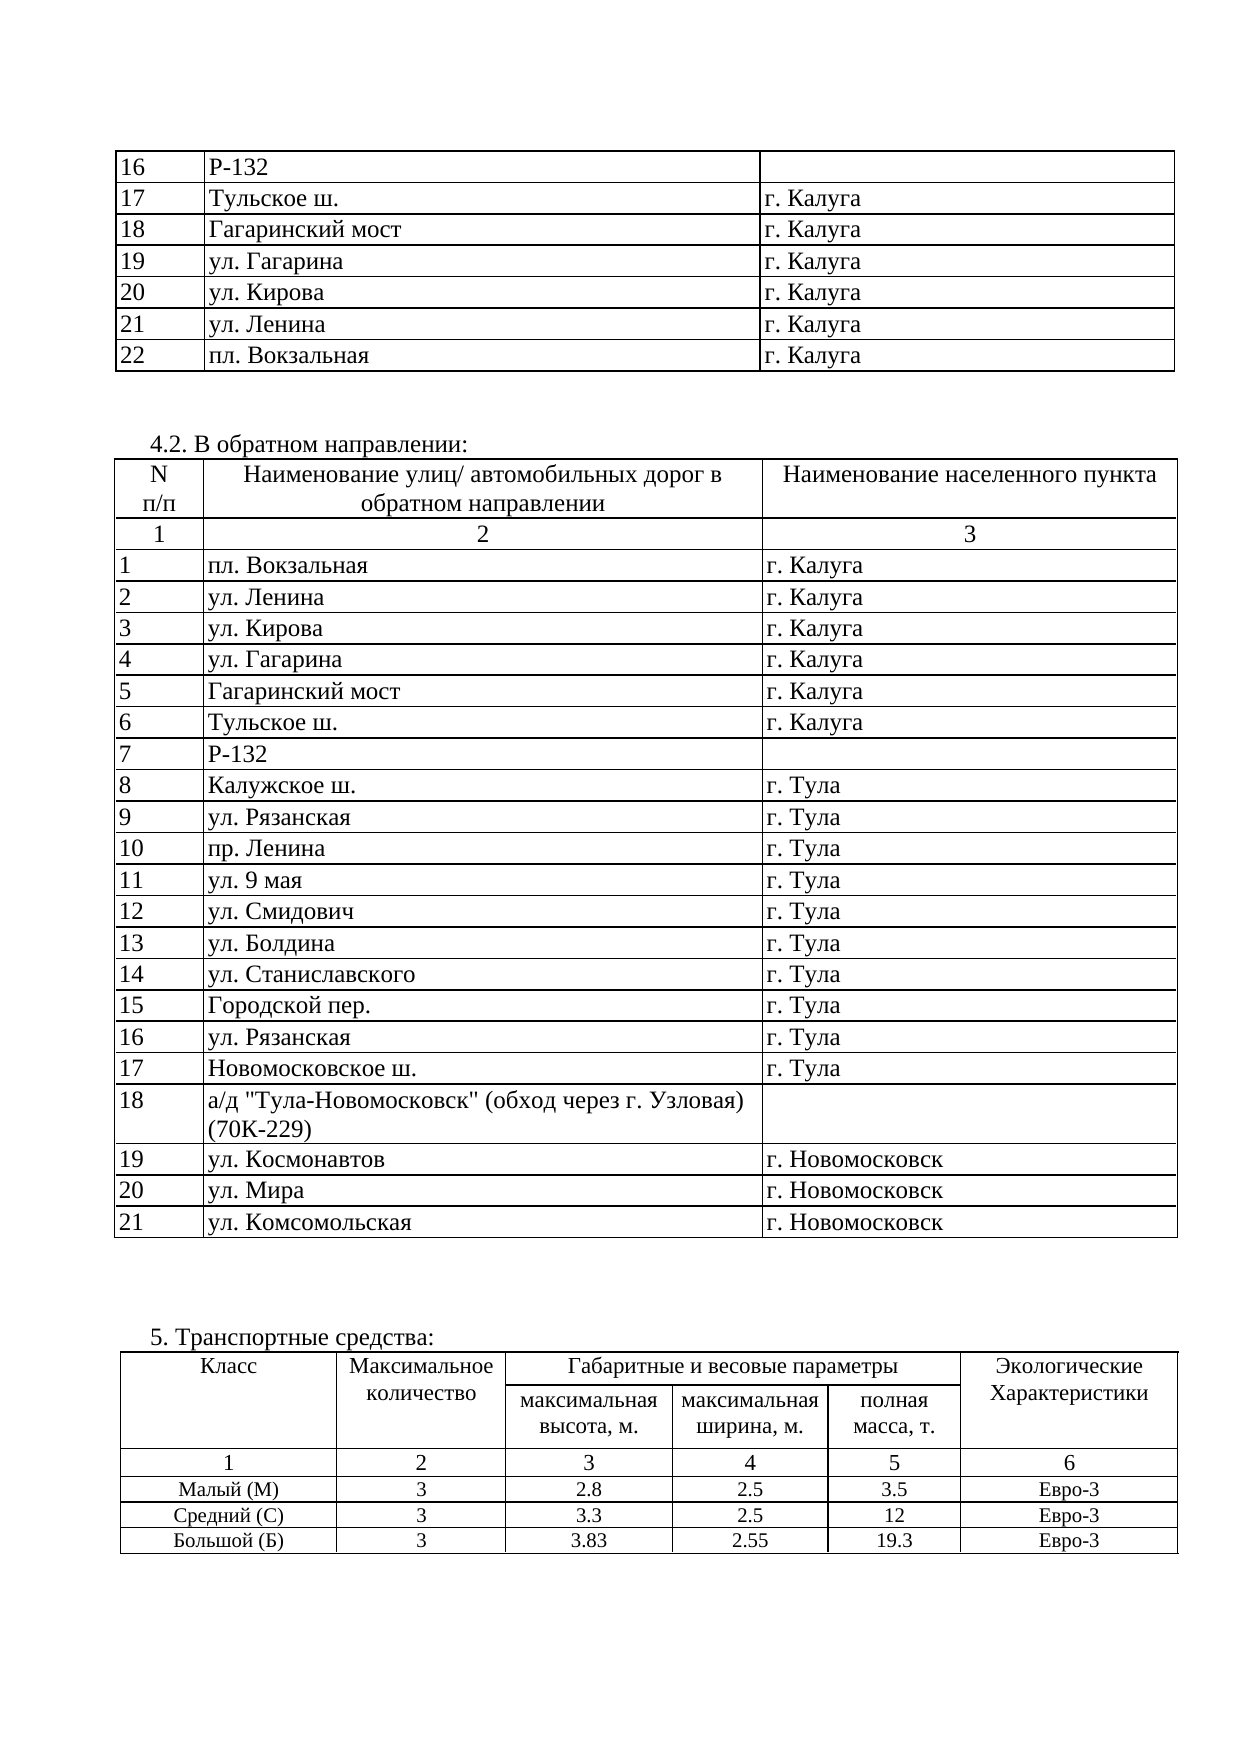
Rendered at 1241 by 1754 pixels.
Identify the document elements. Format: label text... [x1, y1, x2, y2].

table_cell г. Тула [763, 895, 1177, 926]
table_cell 5 [115, 675, 203, 706]
table_cell Евро-3 [961, 1477, 1177, 1501]
table_cell ул. Ленина [204, 582, 762, 611]
table_cell пр. Ленина [204, 833, 762, 863]
table_cell г. Калуга [763, 611, 1177, 643]
table_cell 3.5 [829, 1477, 960, 1501]
table_cell Малый (М) [121, 1477, 336, 1501]
table_cell г. Тула [763, 769, 1177, 800]
table_cell Большой (Б) [121, 1528, 336, 1552]
table_cell 6 [961, 1449, 1177, 1476]
table_cell 17 [115, 1053, 203, 1083]
table_header N п/п [115, 460, 203, 517]
table_cell Гагаринский мост [204, 676, 762, 706]
table_cell г. Калуга [761, 340, 1174, 370]
table_cell ул. Болдина [204, 928, 762, 957]
table_cell полная масса, т. [829, 1386, 960, 1448]
table_cell 9 [115, 801, 203, 832]
table_cell г. Тула [763, 832, 1177, 863]
table_cell 2.55 [673, 1528, 827, 1552]
table_cell 3 [337, 1477, 505, 1501]
table_header Наименование улиц/ автомобильных дорог в обратном направлении [204, 460, 762, 517]
table_cell 3 [115, 613, 203, 643]
table_cell г. Калуга [763, 706, 1177, 737]
table_cell ул. 9 мая [204, 865, 762, 894]
table_header Экологические Характеристики [961, 1353, 1177, 1448]
table_cell 1 [115, 550, 203, 580]
table_cell 22 [117, 340, 204, 370]
table_cell ул. Станиславского [204, 959, 762, 989]
table_cell [763, 1083, 1177, 1142]
table_header Габаритные и весовые параметры [506, 1353, 960, 1384]
table_cell 3 [763, 517, 1177, 548]
table_header Класс [121, 1353, 336, 1448]
table_cell 19.3 [829, 1528, 960, 1552]
table_cell Гагаринский мост [205, 215, 759, 244]
table_cell ул. Кирова [204, 613, 762, 643]
table_cell г. Калуга [763, 674, 1177, 706]
table_cell 19 [115, 1144, 203, 1174]
table_cell максимальная ширина, м. [673, 1386, 827, 1448]
table_cell 18 [117, 215, 204, 244]
table_cell 21 [117, 309, 204, 339]
table_cell г. Калуга [763, 549, 1177, 580]
table_cell 21 [115, 1206, 203, 1237]
table_cell пл. Вокзальная [205, 340, 759, 370]
table_cell Р-132 [205, 152, 759, 181]
table_cell 18 [115, 1084, 203, 1142]
table_cell ул. Гагарина [204, 645, 762, 674]
table_cell 4 [115, 644, 203, 674]
table_cell Евро-3 [961, 1528, 1177, 1552]
table_cell ул. Комсомольская [204, 1207, 762, 1237]
table_cell 15 [115, 990, 203, 1020]
table_cell а/д "Тула-Новомосковск" (обход через г. Узловая) (70К-229) [204, 1085, 762, 1142]
table_cell [763, 737, 1177, 769]
table_cell Тульское ш. [205, 183, 759, 213]
table_cell 12 [829, 1503, 960, 1527]
table_cell 2 [115, 581, 203, 611]
table_cell 3 [337, 1503, 505, 1527]
table_cell ул. Мира [204, 1176, 762, 1205]
table_cell г. Тула [763, 1052, 1177, 1083]
table_cell ул. Ленина [205, 309, 759, 339]
text 5. Транспортные средства: [150, 1322, 1090, 1351]
table_cell 2 [204, 519, 762, 548]
table_cell 17 [117, 183, 204, 213]
table_cell г. Тула [763, 958, 1177, 989]
table_cell 2 [337, 1449, 505, 1476]
table_cell г. Новомосковск [763, 1174, 1177, 1205]
table_cell 3.83 [506, 1528, 672, 1552]
table_cell г. Новомосковск [763, 1143, 1177, 1174]
table_cell ул. Кирова [205, 277, 759, 307]
table_cell ул. Рязанская [204, 1022, 762, 1052]
table_cell Тульское ш. [204, 707, 762, 737]
table_cell г. Калуга [761, 246, 1174, 276]
table_cell 4 [673, 1449, 827, 1476]
table_cell [761, 152, 1174, 181]
table_cell г. Калуга [761, 277, 1174, 307]
table_cell 3.3 [506, 1503, 672, 1527]
table_cell г. Калуга [761, 309, 1174, 339]
table_cell 8 [115, 770, 203, 800]
table_cell г. Новомосковск [763, 1205, 1177, 1237]
table_cell 7 [115, 738, 203, 769]
table_cell г. Тула [763, 1020, 1177, 1052]
table_cell 2.5 [673, 1477, 827, 1501]
table_cell г. Тула [763, 989, 1177, 1020]
table_cell 12 [115, 896, 203, 926]
table_cell ул. Космонавтов [204, 1144, 762, 1174]
table_cell 5 [829, 1449, 960, 1476]
table_cell 3 [506, 1449, 672, 1476]
table_cell 14 [115, 959, 203, 989]
table_cell Калужское ш. [204, 770, 762, 800]
table_cell 19 [117, 246, 204, 276]
table_cell 16 [115, 1021, 203, 1052]
table_cell 1 [115, 518, 203, 548]
table_cell максимальная высота, м. [506, 1386, 672, 1448]
table_cell 2.5 [673, 1503, 827, 1527]
table_cell г. Калуга [761, 215, 1174, 244]
table_header Наименование населенного пункта [763, 460, 1177, 517]
table_cell 20 [117, 277, 204, 307]
table_cell Новомосковское ш. [204, 1053, 762, 1083]
table_cell 16 [117, 152, 204, 181]
table_cell ул. Рязанская [204, 802, 762, 832]
table_cell Евро-3 [961, 1503, 1177, 1527]
table_cell 2.8 [506, 1477, 672, 1501]
table_cell ул. Смидович [204, 896, 762, 926]
table_cell Р-132 [204, 739, 762, 769]
table_cell г. Калуга [763, 643, 1177, 674]
table_cell ул. Гагарина [205, 246, 759, 276]
table_cell 13 [115, 927, 203, 957]
table_cell 11 [115, 864, 203, 894]
table_header Максимальное количество [337, 1353, 505, 1448]
table_cell пл. Вокзальная [204, 550, 762, 580]
table_cell г. Тула [763, 926, 1177, 957]
table_cell г. Калуга [763, 580, 1177, 611]
table_cell 3 [337, 1528, 505, 1552]
table_cell 6 [115, 707, 203, 737]
text 4.2. В обратном направлении: [150, 429, 1090, 458]
table_cell г. Калуга [761, 183, 1174, 213]
table_cell г. Тула [763, 800, 1177, 832]
table_cell Средний (С) [121, 1503, 336, 1527]
table_cell Городской пер. [204, 991, 762, 1020]
table_cell 20 [115, 1175, 203, 1205]
table_cell г. Тула [763, 863, 1177, 894]
table_cell 1 [121, 1449, 336, 1476]
table_cell 10 [115, 833, 203, 863]
